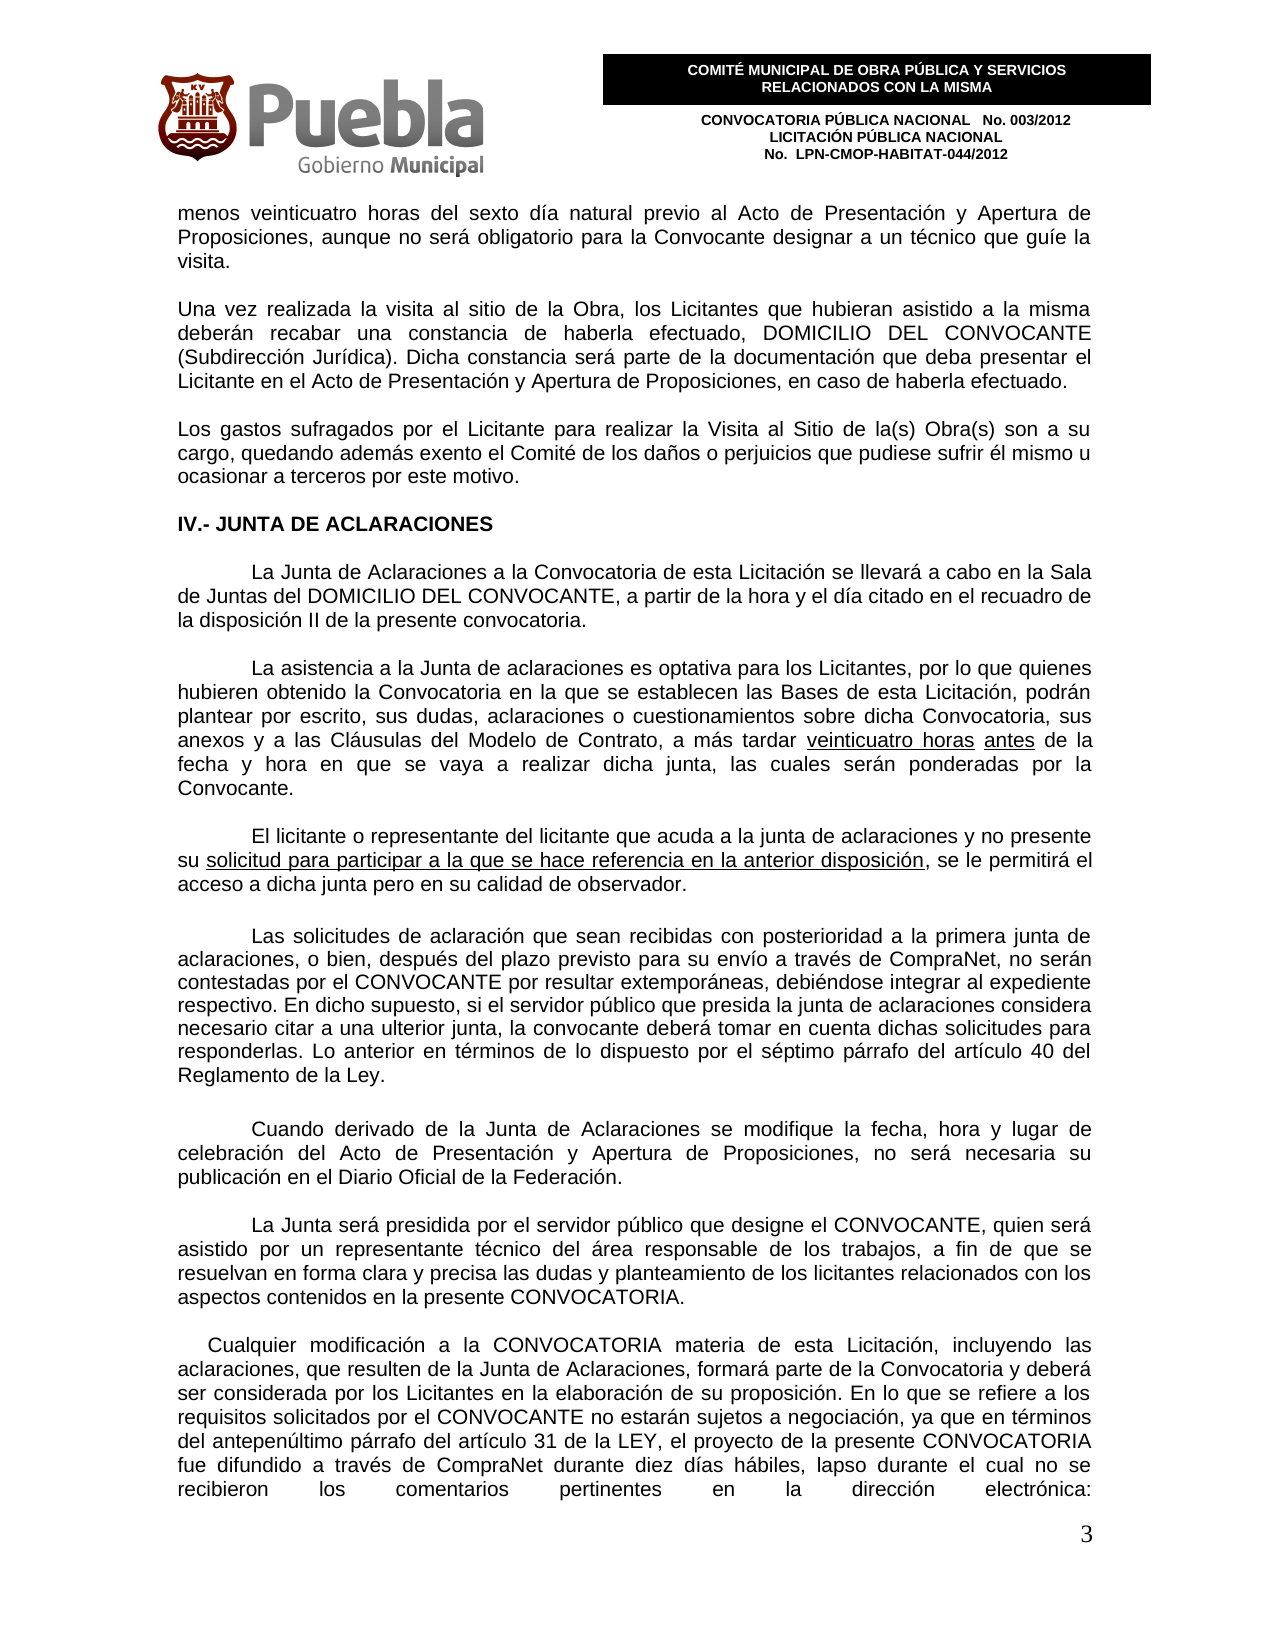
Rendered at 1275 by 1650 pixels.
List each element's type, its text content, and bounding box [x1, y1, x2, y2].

text Las solicitudes de aclaración que sean recibidas con posterioridad a la primera junta de aclaraciones, o bien, después del plazo previsto para su envío a través de CompraNet, no serán contestadas por el CONVOCANTE por resultar extemporáneas, debiéndose integrar al expediente respectivo. En dicho supuesto, si el servidor público que presida la junta de aclaraciones considera necesario citar a una ulterior junta, la convocante deberá tomar en cuenta dichas solicitudes para responderlas. Lo anterior en términos de lo dispuesto por el séptimo párrafo del artículo 40 del Reglamento de la Ley. [177, 925, 1093, 1087]
text Una vez realizada la visita al sitio de la Obra, los Licitantes que hubieran asistido a la misma deberán recabar una constancia de haberla efectuado, DOMICILIO DEL CONVOCANTE (Subdirección Jurídica). Dicha constancia será parte de la documentación que deba presentar el Licitante en el Acto de Presentación y Apertura de Proposiciones, en caso de haberla efectuado. [177, 297, 1093, 392]
text El licitante o representante del licitante que acuda a la junta de aclaraciones y no presente su solicitud para participar a la que se hace referencia en la anterior disposición, se le permitirá el acceso a dicha junta pero en su calidad de observador. [177, 824, 1093, 896]
text La asistencia a la Junta de aclaraciones es optativa para los Licitantes, por lo que quienes hubieren obtenido la Convocatoria en la que se establecen las Bases de esta Licitación, podrán plantear por escrito, sus dudas, aclaraciones o cuestionamientos sobre dicha Convocatoria, sus anexos y a las Cláusulas del Modelo de Contrato, a más tardar veinticuatro horas antes de la fecha y hora en que se vaya a realizar dicha junta, las cuales serán ponderadas por la Convocante. [177, 656, 1093, 800]
subtitle IV.- JUNTA DE ACLARACIONES [177, 512, 1093, 536]
text Cuando derivado de la Junta de Aclaraciones se modifique la fecha, hora y lugar de celebración del Acto de Presentación y Apertura de Proposiciones, no será necesaria su publicación en el Diario Oficial de la Federación. [177, 1117, 1093, 1189]
picture [158, 73, 484, 177]
text Los gastos sufragados por el Licitante para realizar la Visita al Sitio de la(s) Obra(s) son a su cargo, quedando además exento el Comité de los daños o perjuicios que pudiese sufrir él mismo u ocasionar a terceros por este motivo. [177, 416, 1093, 488]
text La Junta será presidida por el servidor público que designe el CONVOCANTE, quien será asistido por un representante técnico del área responsable de los trabajos, a fin de que se resuelvan en forma clara y precisa las dudas y planteamiento de los licitantes relacionados con los aspectos contenidos en la presente CONVOCATORIA. [177, 1213, 1093, 1309]
text La Junta de Aclaraciones a la Convocatoria de esta Licitación se llevará a cabo en la Sala de Juntas del DOMICILIO DEL CONVOCANTE, a partir de la hora y el día citado en el recuadro de la disposición II de la presente convocatoria. [177, 560, 1093, 632]
